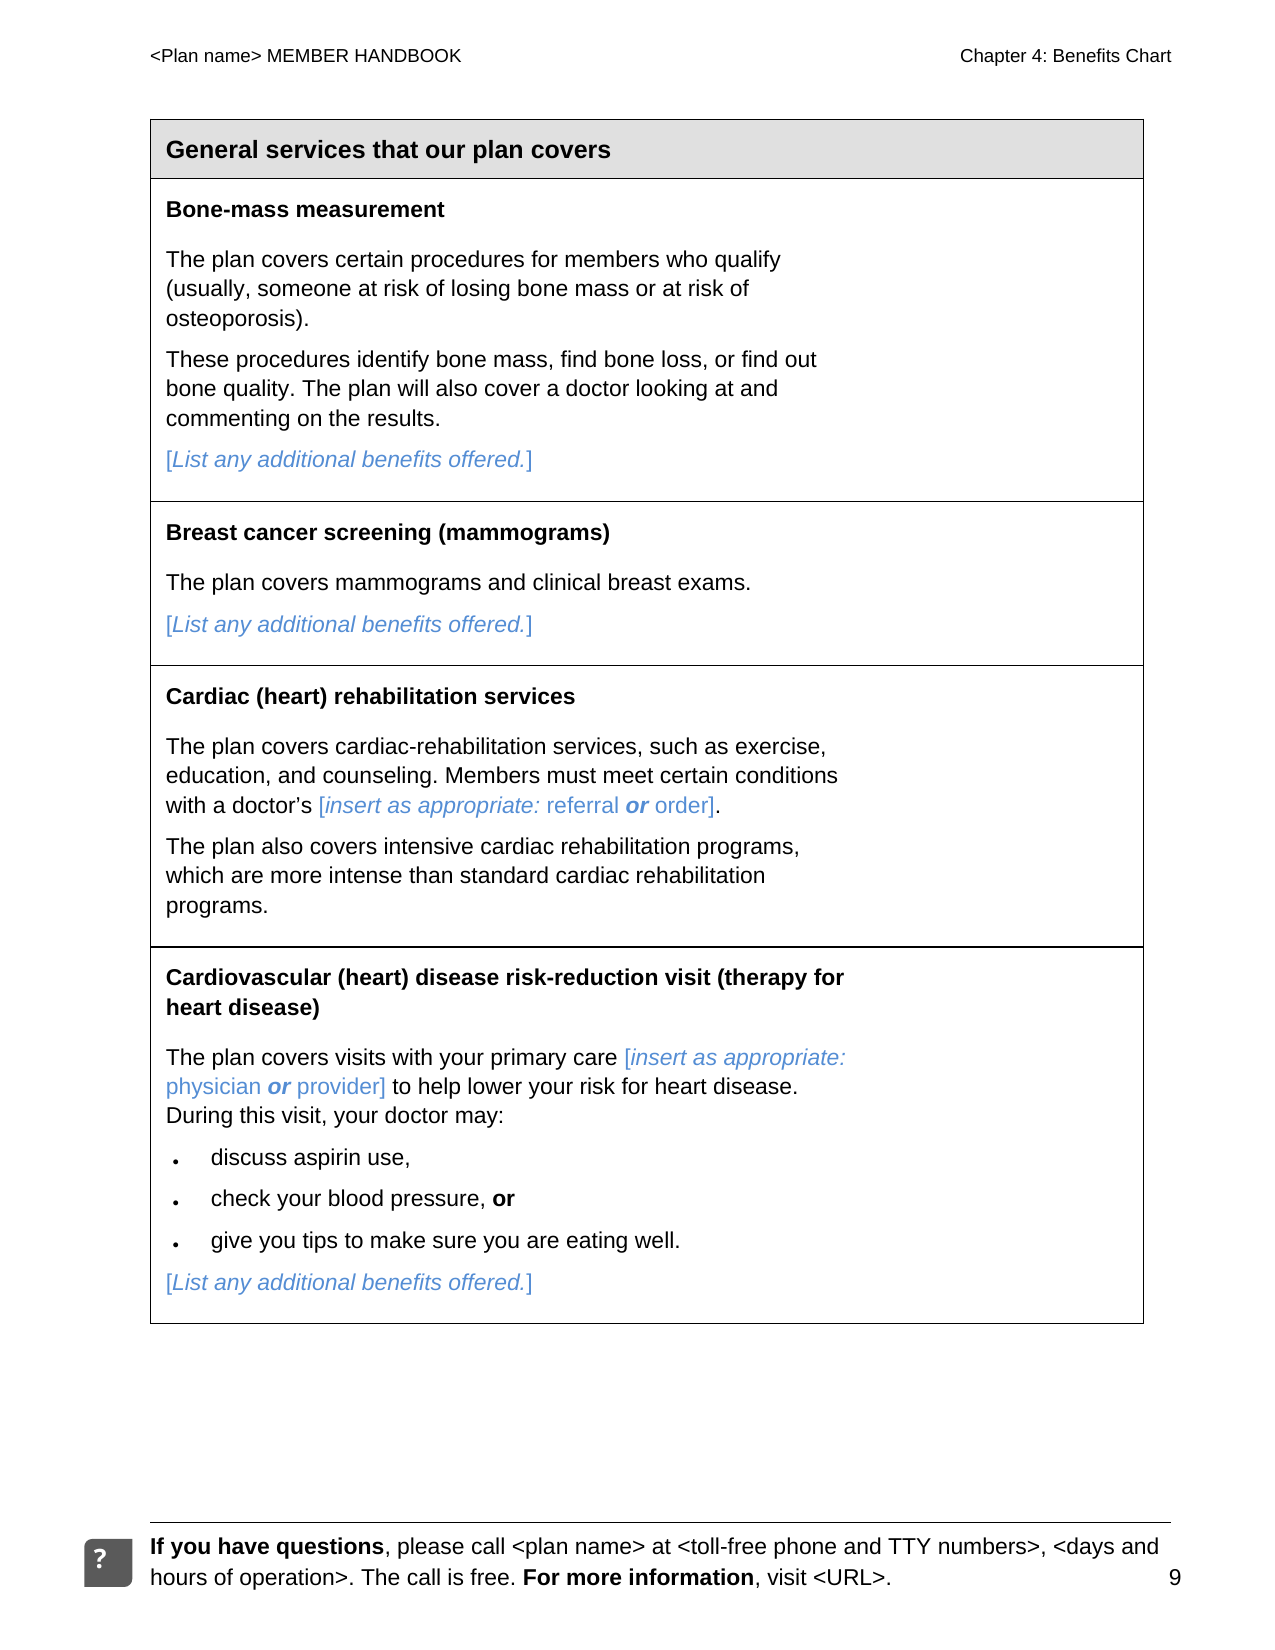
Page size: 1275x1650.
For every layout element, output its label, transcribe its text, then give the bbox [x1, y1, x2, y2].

table_cell Cardiac (heart) rehabilitation services The plan covers cardiac-rehabilitation services, such as exercise, education, and counseling. Members must meet certain conditions with a doctor’s [insert as appropriate: referral or order]. The plan also covers intensive cardiac rehabilitation programs, which are more intense than standard cardiac rehabilitation programs. [151, 666, 900, 946]
table_cell Breast cancer screening (mammograms) The plan covers mammograms and clinical breast exams. [List any additional benefits offered.] [151, 502, 900, 665]
table_cell [900, 948, 1143, 1323]
table_cell Cardiovascular (heart) disease risk-reduction visit (therapy for heart disease) The plan covers visits with your primary care [insert as appropriate: physician or provider] to help lower your risk for heart disease. During this visit, your doctor may: discuss aspirin use, check your blood pressure, or give you tips to make sure you are eating well. [List any additional benefits offered.] [151, 948, 900, 1323]
table_cell [900, 179, 1143, 501]
table_header [900, 120, 1143, 178]
table_header General services that our plan covers [151, 120, 900, 178]
table_cell [900, 666, 1143, 946]
table_cell [900, 502, 1143, 665]
table_cell Bone-mass measurement The plan covers certain procedures for members who qualify (usually, someone at risk of losing bone mass or at risk of osteoporosis). These procedures identify bone mass, find bone loss, or find out bone quality. The plan will also cover a doctor looking at and commenting on the results. [List any additional benefits offered.] [151, 179, 900, 501]
